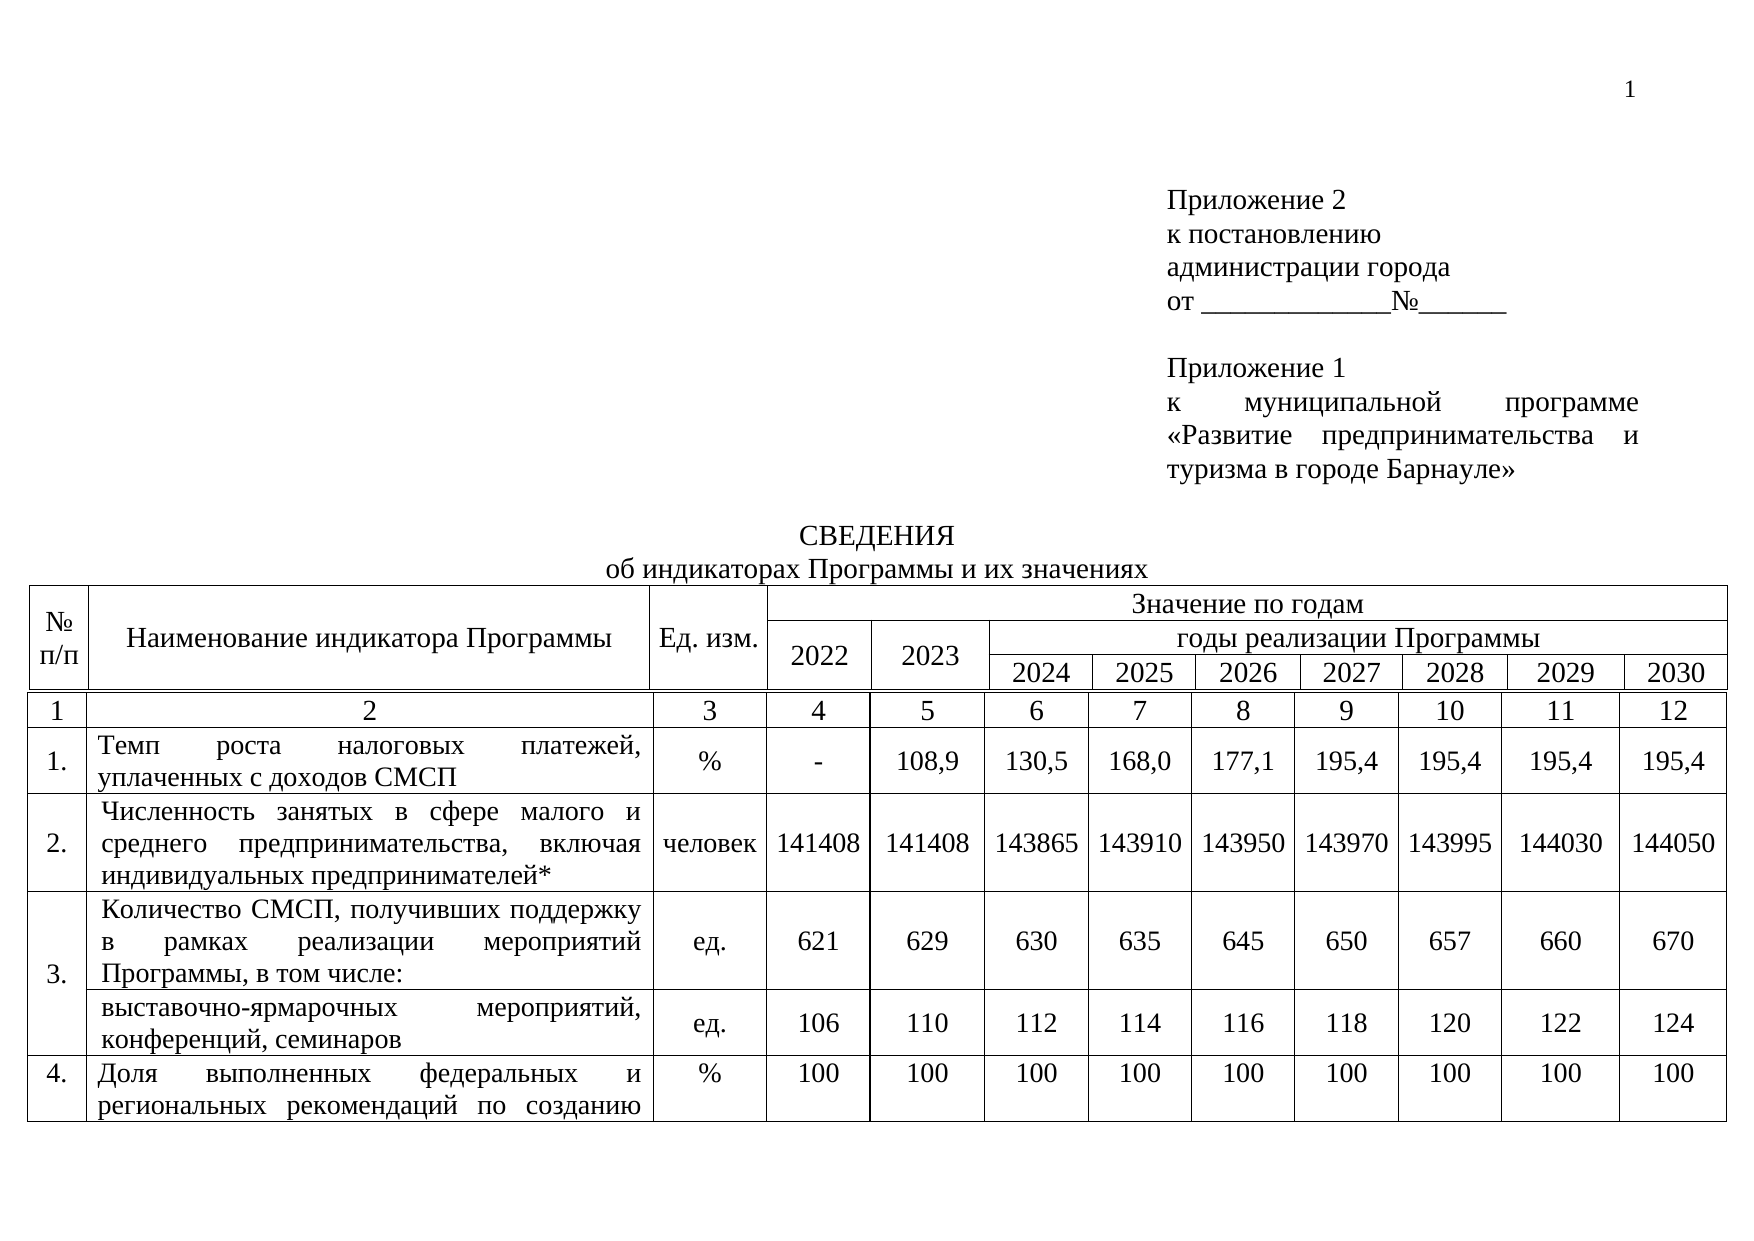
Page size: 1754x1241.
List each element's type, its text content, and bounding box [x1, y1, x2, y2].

table_cell 635 [1089, 892, 1191, 989]
table_header 7 [1089, 693, 1191, 727]
table_cell 114 [1089, 990, 1191, 1055]
table_cell 116 [1192, 990, 1294, 1055]
table_cell 120 [1399, 990, 1501, 1055]
table_header 4 [767, 693, 869, 727]
text от _____________№______ [1167, 283, 1639, 317]
table_cell 141408 [767, 794, 869, 891]
table_cell 2028 [1403, 655, 1507, 689]
table_cell 100 [871, 1056, 984, 1121]
table_cell годы реализации Программы [990, 621, 1727, 654]
table_header 1 [28, 693, 86, 727]
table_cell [87, 1056, 653, 1121]
table_cell 2029 [1508, 655, 1624, 689]
table_header 5 [871, 693, 984, 727]
table_header 9 [1295, 693, 1398, 727]
table_cell 122 [1502, 990, 1619, 1055]
table_cell 195,4 [1295, 728, 1398, 792]
table_cell 143910 [1089, 794, 1191, 891]
table_cell 645 [1192, 892, 1294, 989]
table_header 6 [985, 693, 1088, 727]
table_cell 168,0 [1089, 728, 1191, 792]
table_header Наименование индикатора Программы [89, 586, 649, 689]
table_cell 629 [871, 892, 984, 989]
table_cell 195,4 [1399, 728, 1501, 792]
table_cell 100 [1620, 1056, 1726, 1121]
table_cell 144030 [1502, 794, 1619, 891]
table_header Значение по годам [768, 586, 1727, 619]
table_cell 143865 [985, 794, 1088, 891]
table_cell 657 [1399, 892, 1501, 989]
table_cell % [654, 1056, 766, 1121]
table_cell % [654, 728, 766, 792]
table_cell 195,4 [1620, 728, 1726, 792]
table_cell 2030 [1625, 655, 1727, 689]
text к муниципальной программе «Развитие предпринимательства и туризма в городе Барнауле» [1167, 384, 1639, 484]
table_cell 100 [1089, 1056, 1191, 1121]
table_cell 621 [767, 892, 869, 989]
table_cell 108,9 [871, 728, 984, 792]
table_cell 100 [1399, 1056, 1501, 1121]
table_cell 2027 [1301, 655, 1402, 689]
table_header 11 [1502, 693, 1619, 727]
table_cell 1. [28, 728, 86, 792]
table_cell ед. [654, 990, 766, 1055]
table_cell 141408 [871, 794, 984, 891]
table_cell 630 [985, 892, 1088, 989]
table_cell 118 [1295, 990, 1398, 1055]
text к постановлению [1167, 216, 1639, 249]
table_cell 650 [1295, 892, 1398, 989]
table_cell 110 [871, 990, 984, 1055]
table_cell Количество СМСП, получивших поддержку в рамках реализации мероприятий Программы, в том числе: [87, 892, 653, 989]
table_cell 2026 [1196, 655, 1300, 689]
table_cell человек [654, 794, 766, 891]
text Приложение 1 [1167, 350, 1639, 384]
table_cell - [767, 728, 869, 792]
table_cell 100 [1295, 1056, 1398, 1121]
text СВЕДЕНИЯ [118, 518, 1636, 551]
table_cell 143970 [1295, 794, 1398, 891]
table_cell 195,4 [1502, 728, 1619, 792]
text об индикаторах Программы и их значениях [118, 551, 1636, 585]
table_cell ед. [654, 892, 766, 989]
table_cell 143995 [1399, 794, 1501, 891]
table_cell 100 [767, 1056, 869, 1121]
table_header 3 [654, 693, 766, 727]
table_cell 100 [1192, 1056, 1294, 1121]
table_header 12 [1620, 693, 1726, 727]
table_header № п/п [30, 586, 88, 689]
table_cell 2023 [872, 621, 989, 689]
table_cell 2. [28, 794, 86, 891]
table_cell 3. [28, 892, 86, 1055]
table_cell 670 [1620, 892, 1726, 989]
table_header 2 [87, 693, 653, 727]
table_cell 124 [1620, 990, 1726, 1055]
table_cell 143950 [1192, 794, 1294, 891]
table_cell Численность занятых в сфере малого и среднего предпринимательства, включая индивидуальных предпринимателей* [87, 794, 653, 891]
table_header 10 [1399, 693, 1501, 727]
text администрации города [1167, 249, 1639, 283]
table_cell 2022 [768, 621, 871, 689]
table_header Ед. изм. [650, 586, 767, 689]
table_cell Темп роста налоговых платежей, уплаченных с доходов СМСП [87, 728, 653, 792]
table_cell 130,5 [985, 728, 1088, 792]
table_cell 106 [767, 990, 869, 1055]
table_cell 112 [985, 990, 1088, 1055]
table_cell 2025 [1093, 655, 1195, 689]
table_cell 100 [1502, 1056, 1619, 1121]
table_cell 660 [1502, 892, 1619, 989]
table_cell 144050 [1620, 794, 1726, 891]
table_cell выставочно-ярмарочных мероприятий, конференций, семинаров [87, 990, 653, 1055]
table_header 8 [1192, 693, 1294, 727]
table_cell 4. [28, 1056, 86, 1121]
table_cell 2024 [990, 655, 1092, 689]
text Приложение 2 [1167, 182, 1639, 216]
table_cell 100 [985, 1056, 1088, 1121]
table_cell 177,1 [1192, 728, 1294, 792]
